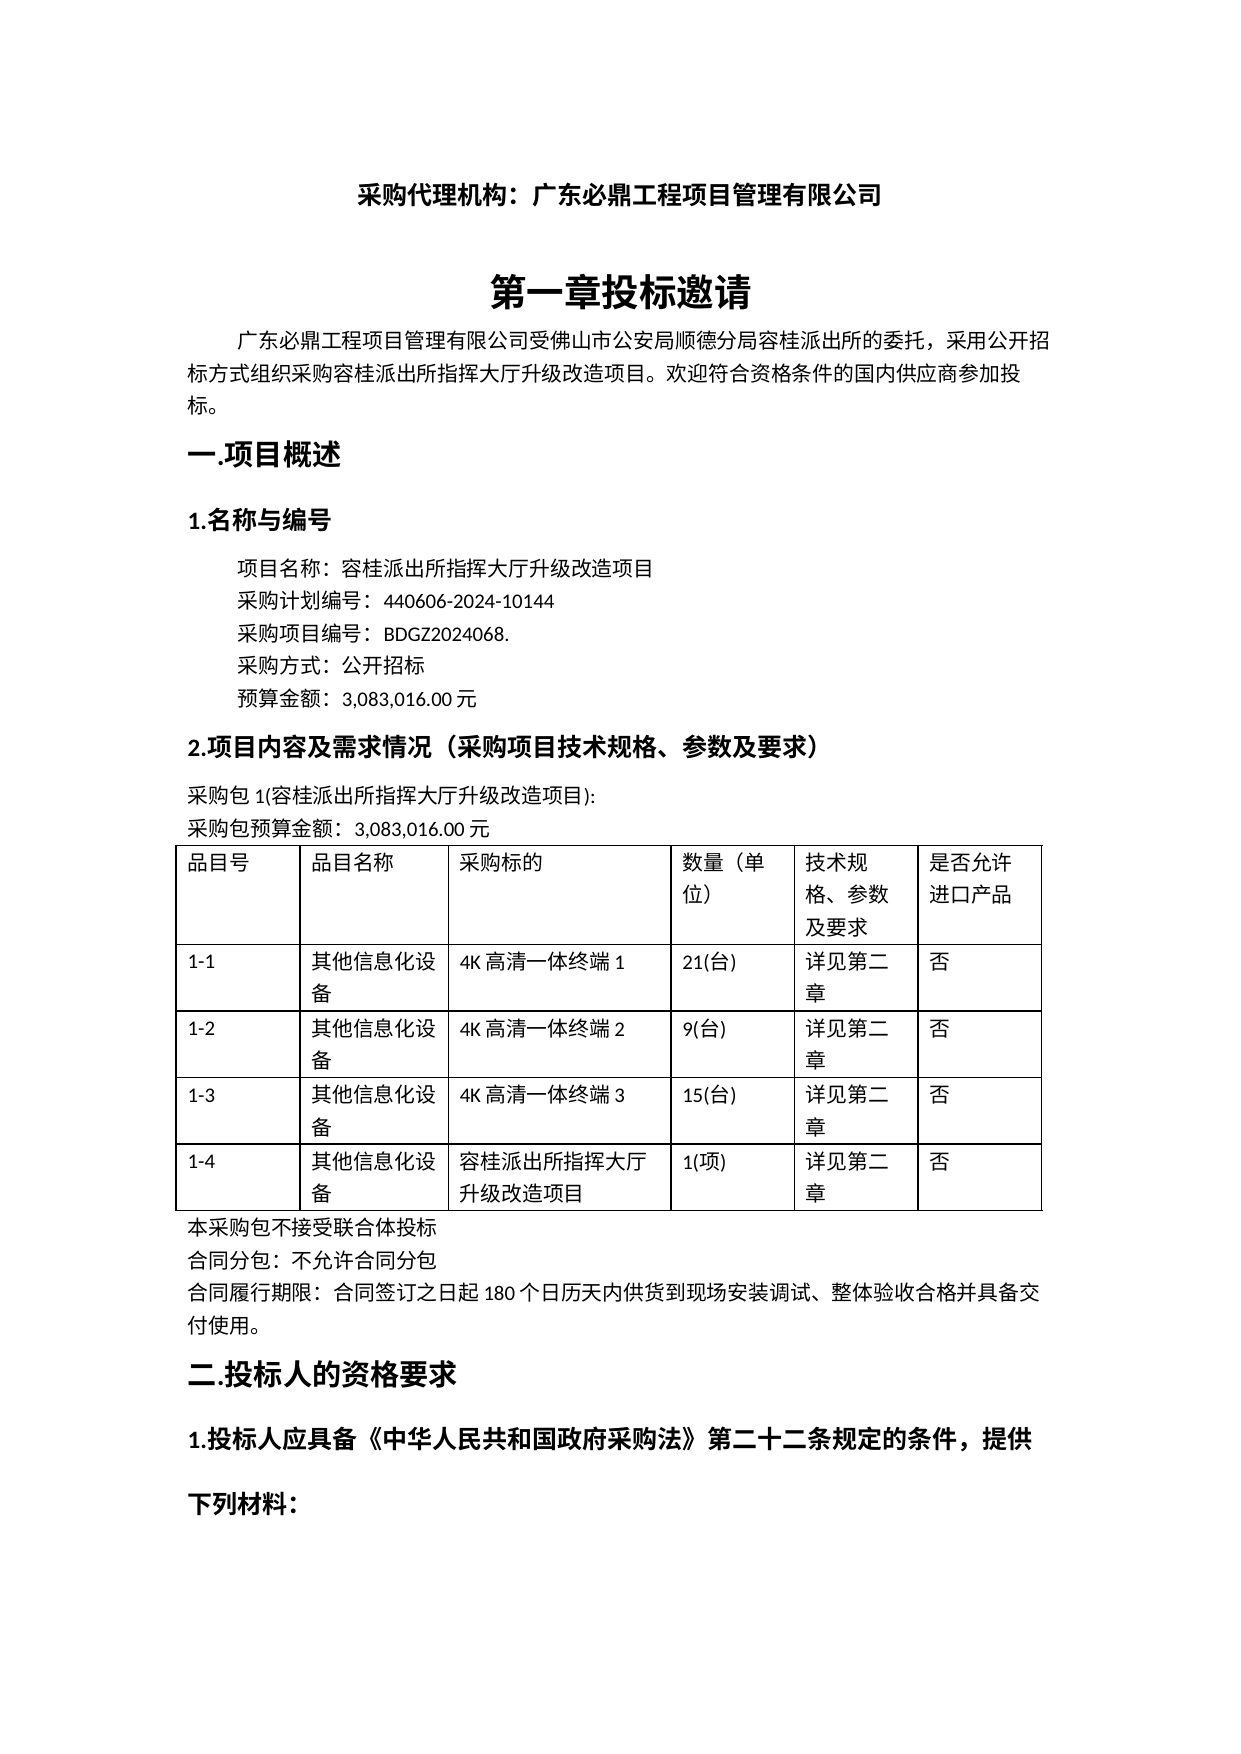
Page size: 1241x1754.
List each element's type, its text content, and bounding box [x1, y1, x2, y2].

text 合同分包：不允许合同分包 [187, 1244, 1053, 1276]
table_header 数量（单位） [672, 846, 794, 943]
table_cell 详见第二章 [795, 1012, 917, 1077]
text 广东必鼎工程项目管理有限公司受佛山市公安局顺德分局容桂派出所的委托，采用公开招标方式组织采购容桂派出所指挥大厅升级改造项目。欢迎符合资格条件的国内供应商参加投标。 [187, 324, 1053, 422]
table_cell 否 [919, 945, 1041, 1010]
text 一.项目概述 [187, 422, 1053, 487]
table_cell 1-3 [177, 1078, 299, 1143]
text 2.项目内容及需求情况（采购项目技术规格、参数及要求） [187, 714, 1053, 779]
text 采购方式：公开招标 [187, 649, 1053, 682]
table_cell 其他信息化设备 [301, 945, 448, 1010]
table_cell 否 [919, 1145, 1041, 1210]
text 第一章投标邀请 [187, 259, 1053, 324]
text 采购项目编号：BDGZ2024068. [187, 617, 1053, 649]
table_header 是否允许进口产品 [919, 846, 1041, 943]
table_cell 4K高清一体终端1 [449, 945, 670, 1010]
table_cell 详见第二章 [795, 1078, 917, 1143]
table_cell 9(台) [672, 1012, 794, 1077]
table_cell 否 [919, 1078, 1041, 1143]
text 合同履行期限：合同签订之日起180个日历天内供货到现场安装调试、整体验收合格并具备交付使用。 [187, 1276, 1053, 1341]
text 项目名称：容桂派出所指挥大厅升级改造项目 [187, 552, 1053, 584]
table_cell 21(台) [672, 945, 794, 1010]
table_cell 1(项) [672, 1145, 794, 1210]
text 1.投标人应具备《中华人民共和国政府采购法》第二十二条规定的条件，提供下列材料： [187, 1406, 1053, 1536]
table_cell 4K高清一体终端3 [449, 1078, 670, 1143]
table_cell 其他信息化设备 [301, 1145, 448, 1210]
table_cell 其他信息化设备 [301, 1012, 448, 1077]
table_cell 其他信息化设备 [301, 1078, 448, 1143]
table_cell 详见第二章 [795, 945, 917, 1010]
text 二.投标人的资格要求 [187, 1341, 1053, 1406]
table_cell 容桂派出所指挥大厅升级改造项目 [449, 1145, 670, 1210]
text 预算金额：3,083,016.00元 [187, 682, 1053, 714]
table_cell 1-2 [177, 1012, 299, 1077]
text 采购包1(容桂派出所指挥大厅升级改造项目): [187, 779, 1053, 812]
text 采购计划编号：440606-2024-10144 [187, 584, 1053, 617]
table_header 技术规格、参数及要求 [795, 846, 917, 943]
table_header 品目号 [177, 846, 299, 943]
text 采购包预算金额：3,083,016.00元 [187, 812, 1053, 844]
text 1.名称与编号 [187, 487, 1053, 552]
text 本采购包不接受联合体投标 [187, 1211, 1053, 1244]
table_header 采购标的 [449, 846, 670, 943]
table_cell 详见第二章 [795, 1145, 917, 1210]
text 采购代理机构：广东必鼎工程项目管理有限公司 [187, 162, 1053, 227]
table_header 品目名称 [301, 846, 448, 943]
table_cell 4K高清一体终端2 [449, 1012, 670, 1077]
table_cell 1-1 [177, 945, 299, 1010]
table_cell 1-4 [177, 1145, 299, 1210]
table_cell 否 [919, 1012, 1041, 1077]
table_cell 15(台) [672, 1078, 794, 1143]
